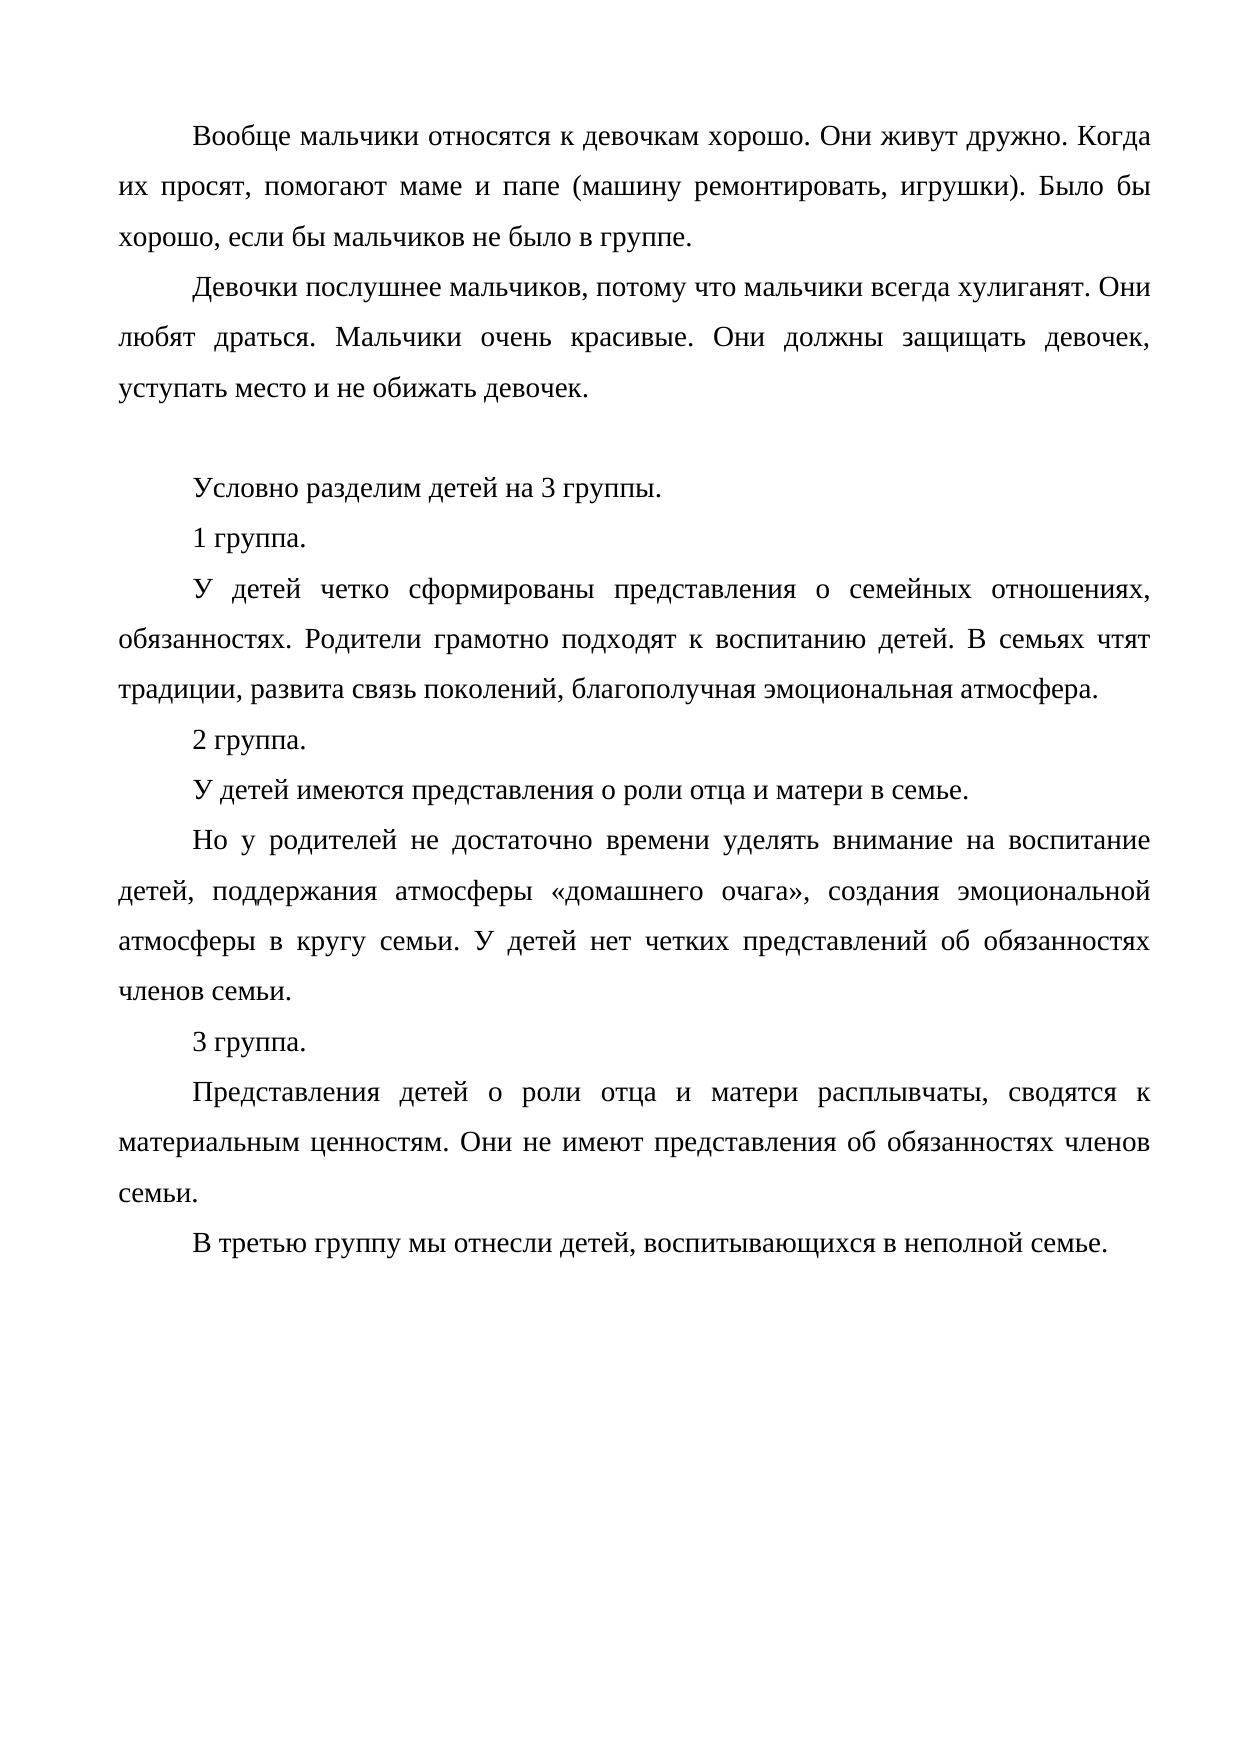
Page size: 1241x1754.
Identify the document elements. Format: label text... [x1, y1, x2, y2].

text В третью группу мы отнесли детей, воспитывающихся в неполной семье. [118, 1225, 1152, 1258]
text Но у родителей не достаточно времени уделять внимание на воспитание детей, поддержания атмосферы «домашнего очага», создания эмоциональной атмосферы в кругу семьи. У детей нет четких представлений об обязанностях членов семьи. [118, 822, 1152, 1007]
text Представления детей о роли отца и матери расплывчаты, сводятся к материальным ценностям. Они не имеют представления об обязанностях членов семьи. [118, 1074, 1152, 1208]
text 2 группа. [118, 722, 1152, 755]
text 3 группа. [118, 1024, 1152, 1057]
text Условно разделим детей на 3 группы. [118, 470, 1152, 504]
text У детей четко сформированы представления о семейных отношениях, обязанностях. Родители грамотно подходят к воспитанию детей. В семьях чтят традиции, развита связь поколений, благополучная эмоциональная атмосфера. [118, 571, 1152, 705]
text 1 группа. [118, 521, 1152, 554]
text Вообще мальчики относятся к девочкам хорошо. Они живут дружно. Когда их просят, помогают маме и папе (машину ремонтировать, игрушки). Было бы хорошо, если бы мальчиков не было в группе. [118, 118, 1152, 252]
text Девочки послушнее мальчиков, потому что мальчики всегда хулиганят. Они любят драться. Мальчики очень красивые. Они должны защищать девочек, уступать место и не обижать девочек. [118, 269, 1152, 403]
text У детей имеются представления о роли отца и матери в семье. [118, 772, 1152, 806]
